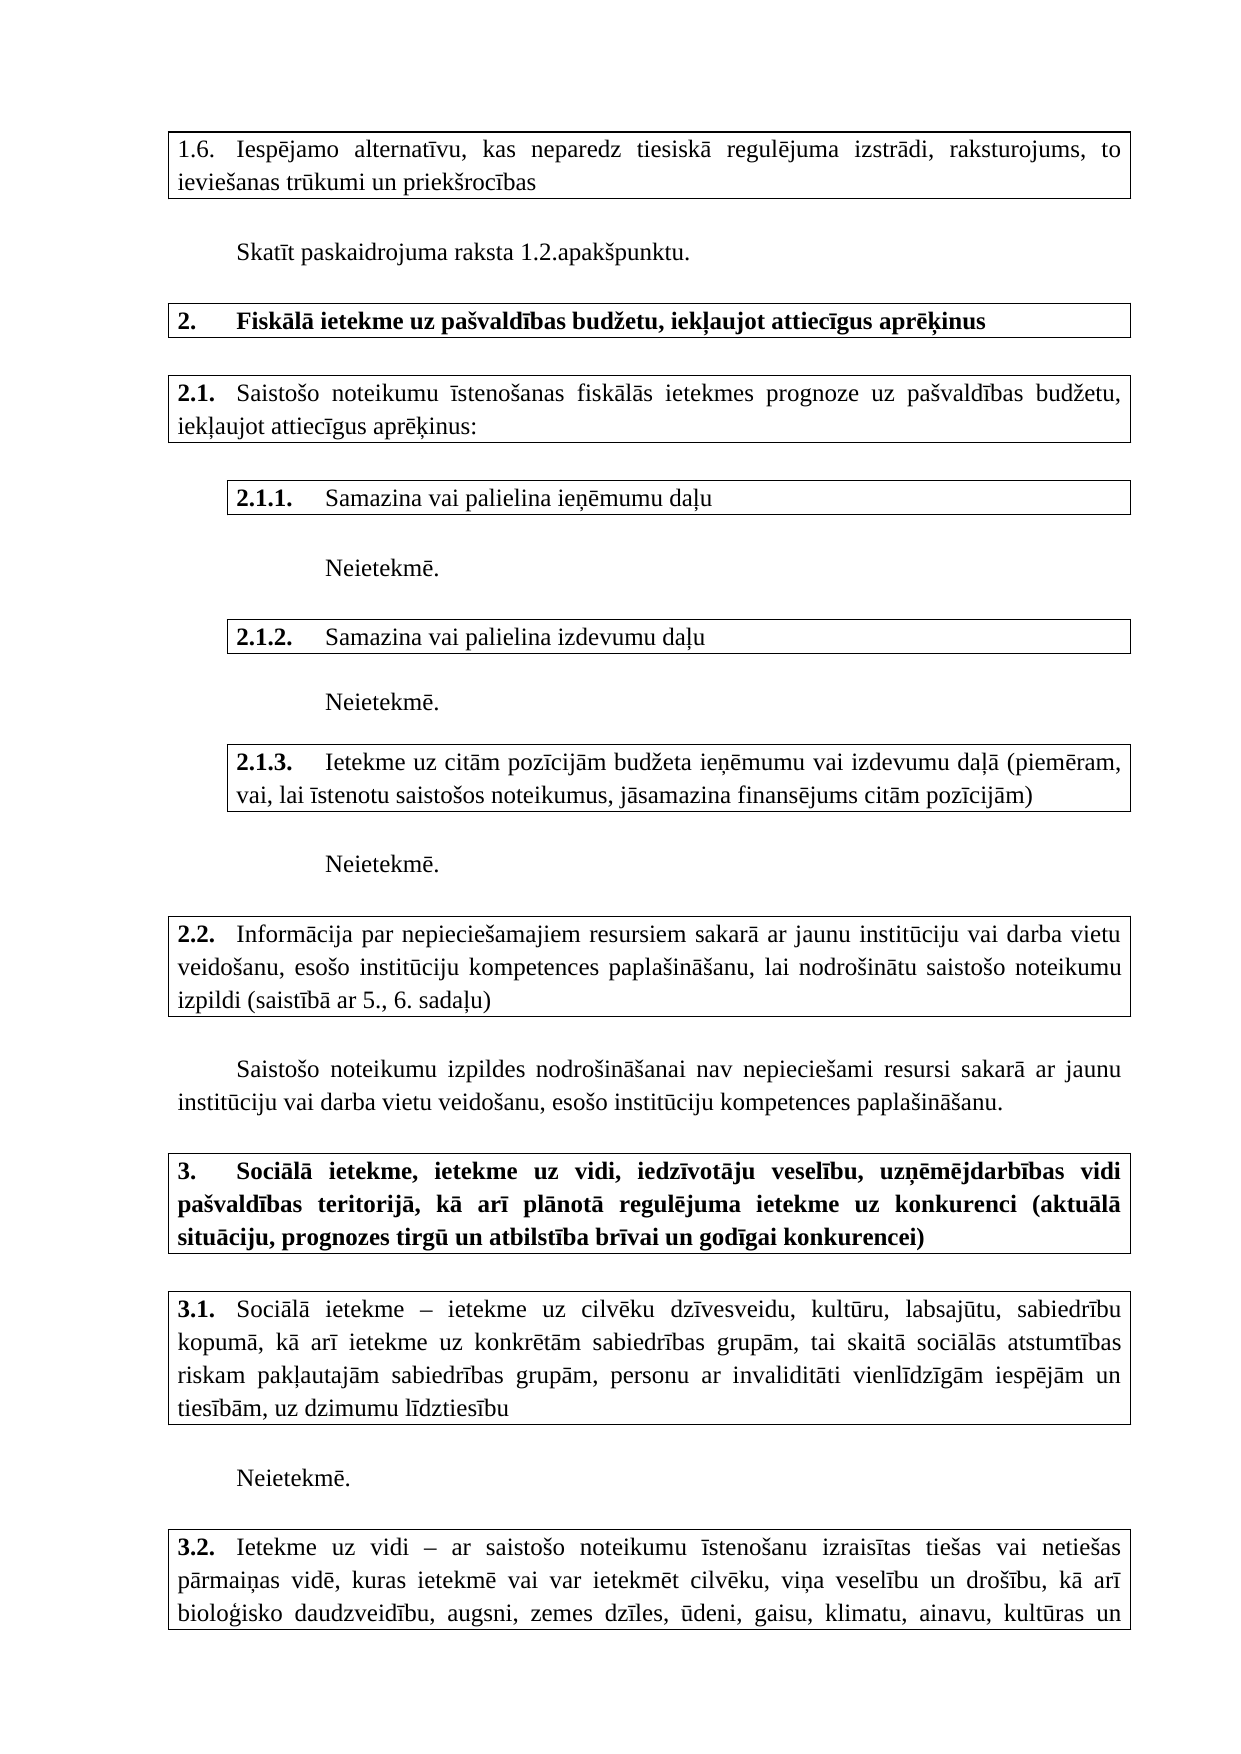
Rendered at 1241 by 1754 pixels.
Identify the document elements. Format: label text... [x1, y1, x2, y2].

list Samazina vai palielina izdevumu daļu [228, 620, 1130, 653]
text Neietekmē. [177, 1463, 1122, 1491]
list Samazina vai palielina ieņēmumu daļu [228, 481, 1130, 514]
list Fiskālā ietekme uz pašvaldības budžetu, iekļaujot attiecīgus aprēķinus [169, 304, 1130, 337]
list Neietekmē. [236, 553, 1122, 581]
list Sociālā ietekme, ietekme uz vidi, iedzīvotāju veselību, uzņēmējdarbības vidi pašvaldības teritorijā, kā arī plānotā regulējuma ietekme uz konkurenci (aktuālā situāciju, prognozes tirgū un atbilstība brīvai un godīgai konkurencei) [169, 1154, 1130, 1253]
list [169, 1530, 1130, 1629]
list Informācija par nepieciešamajiem resursiem sakarā ar jaunu institūciju vai darba vietu veidošanu, esošo institūciju kompetences paplašināšanu, lai nodrošinātu saistošo noteikumu izpildi (saistībā ar 5., 6. sadaļu) [169, 917, 1130, 1016]
text Neietekmē. [236, 687, 1122, 715]
list 1.6. Iespējamo alternatīvu, kas neparedz tiesiskā regulējuma izstrādi, raksturojums, to ieviešanas trūkumi un priekšrocības [169, 133, 1130, 198]
text Saistošo noteikumu izpildes nodrošināšanai nav nepieciešami resursi sakarā ar jaunu institūciju vai darba vietu veidošanu, esošo institūciju kompetences paplašināšanu. [177, 1054, 1122, 1116]
list Skatīt paskaidrojuma raksta 1.2.apakšpunktu. [177, 237, 1122, 265]
list Sociālā ietekme – ietekme uz cilvēku dzīvesveidu, kultūru, labsajūtu, sabiedrību kopumā, kā arī ietekme uz konkrētām sabiedrības grupām, tai skaitā sociālās atstumtības riskam pakļautajām sabiedrības grupām, personu ar invaliditāti vienlīdzīgām iespējām un tiesībām, uz dzimumu līdztiesību [169, 1292, 1130, 1424]
list Ietekme uz citām pozīcijām budžeta ieņēmumu vai izdevumu daļā (piemēram, vai, lai īstenotu saistošos noteikumus, jāsamazina finansējums citām pozīcijām) [228, 745, 1130, 811]
list Saistošo noteikumu īstenošanas fiskālās ietekmes prognoze uz pašvaldības budžetu, iekļaujot attiecīgus aprēķinus: [169, 376, 1130, 442]
text Neietekmē. [236, 849, 1122, 878]
